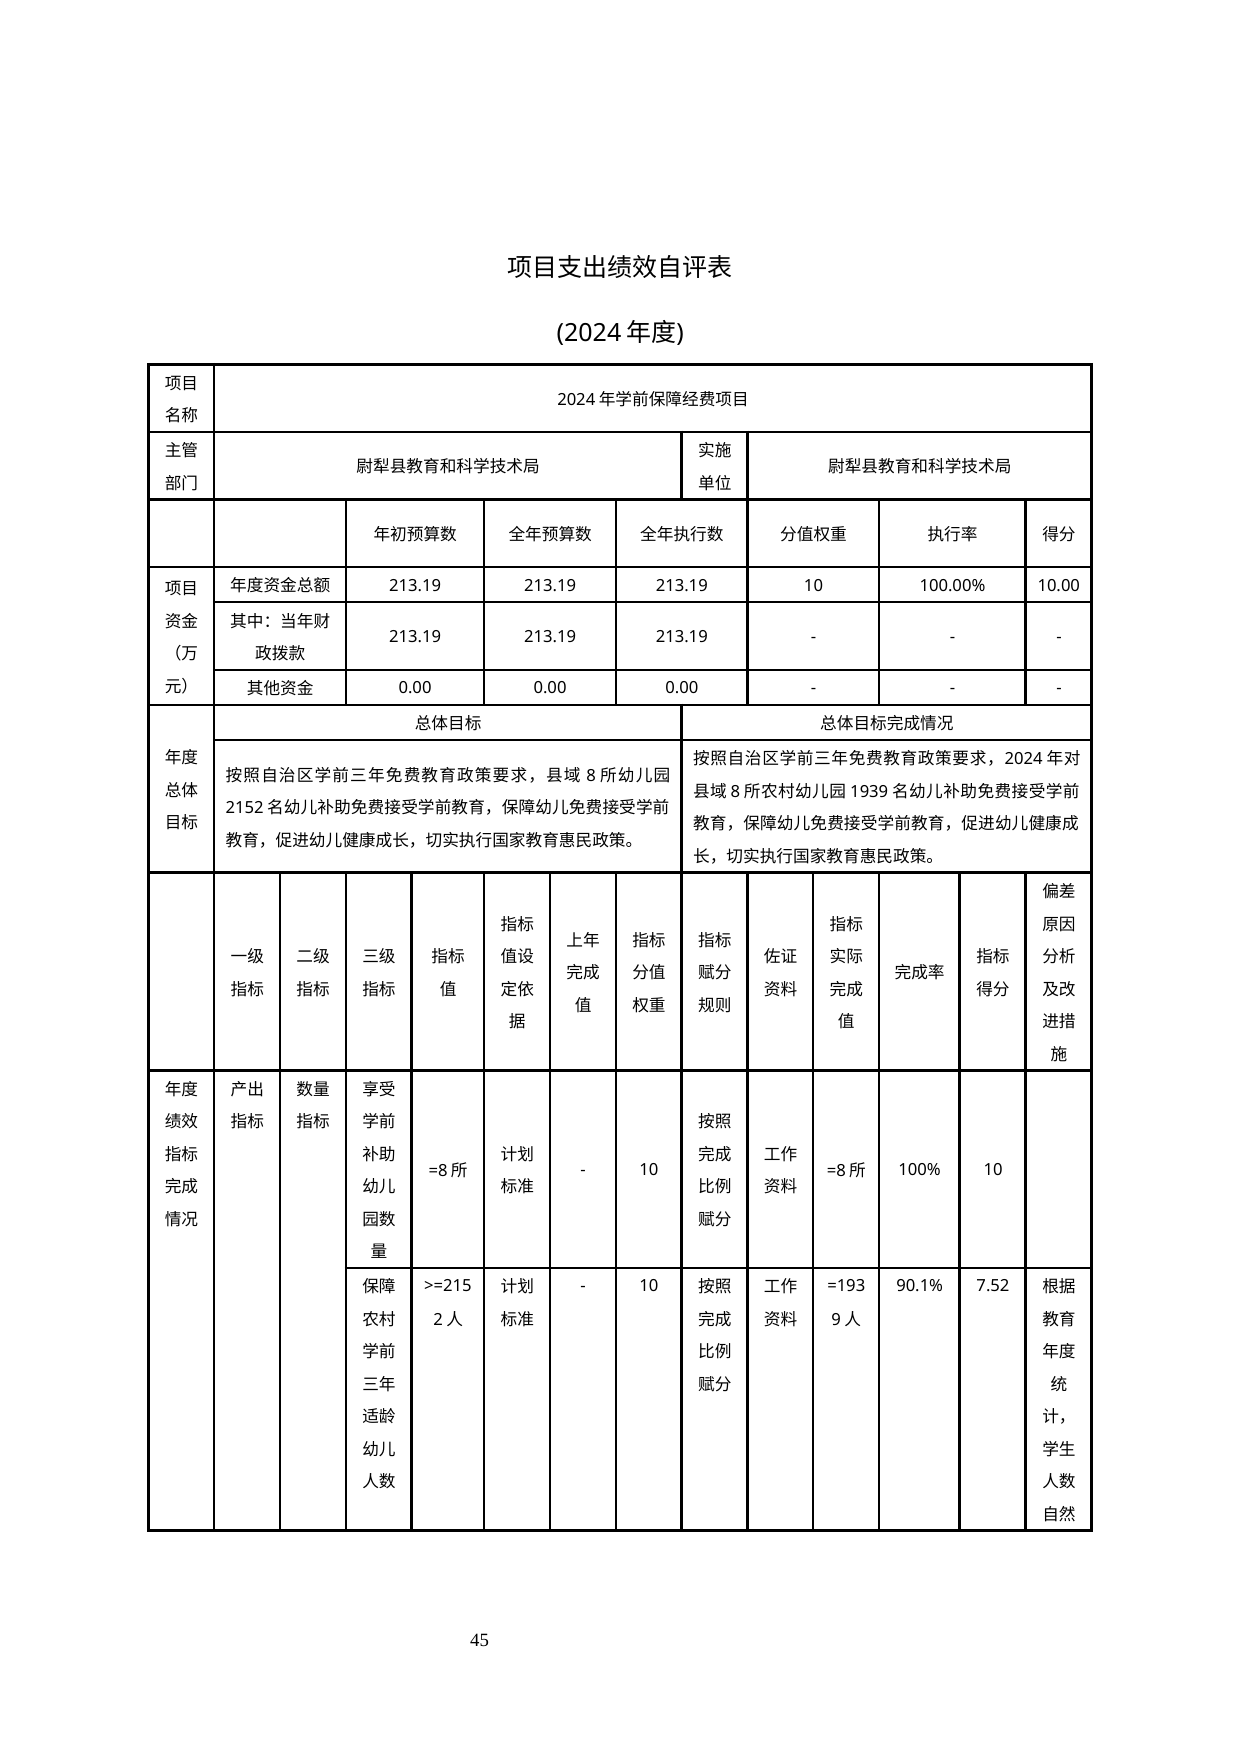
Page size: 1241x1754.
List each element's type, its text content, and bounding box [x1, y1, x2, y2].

table_cell 按照完成比例赋分 [683, 1269, 746, 1529]
table_cell 90.1% [880, 1269, 958, 1529]
table_cell 计划标准 [485, 1072, 549, 1266]
table_cell 享受学前补助幼儿园数量 [347, 1072, 410, 1266]
table_cell [1027, 1072, 1090, 1266]
table_cell 尉犁县教育和科学技术局 [749, 433, 1090, 498]
table_cell 213.19 [485, 568, 615, 601]
table_cell - [551, 1072, 615, 1266]
table_cell 100% [880, 1072, 958, 1266]
table_cell 100.00% [880, 568, 1024, 601]
table_cell 2024年学前保障经费项目 [215, 366, 1090, 431]
table_cell 指标值 [413, 874, 483, 1069]
table_cell 年度总体目标 [150, 706, 213, 871]
table_cell 尉犁县教育和科学技术局 [215, 433, 680, 498]
table_cell 项目名称 [150, 366, 213, 431]
table_cell 三级指标 [347, 874, 410, 1069]
table_cell 0.00 [347, 671, 483, 703]
table_cell - [880, 603, 1024, 668]
table_cell 7.52 [961, 1269, 1024, 1529]
table_cell 0.00 [485, 671, 615, 703]
table_cell =8所 [413, 1072, 483, 1266]
table_cell 总体目标完成情况 [683, 706, 1090, 739]
table_cell 213.19 [347, 603, 483, 668]
table_cell 得分 [1027, 501, 1090, 566]
table_header 项目支出绩效自评表 [148, 233, 1092, 298]
table_cell 主管部门 [150, 433, 213, 498]
table_cell 指标得分 [961, 874, 1024, 1069]
table_cell 指标值设定依据 [485, 874, 549, 1069]
table_cell 年度绩效指标完成情况 [150, 1072, 213, 1529]
table_cell 10 [617, 1269, 680, 1529]
table_cell 指标分值权重 [617, 874, 680, 1069]
table_cell - [880, 671, 1024, 703]
table_cell 上年完成值 [551, 874, 615, 1069]
table_cell 数量指标 [281, 1072, 345, 1529]
table_cell 10 [617, 1072, 680, 1266]
table_cell >=2152人 [413, 1269, 483, 1529]
table_cell 实施单位 [683, 433, 746, 498]
table_cell 总体目标 [215, 706, 680, 739]
table_cell =8所 [814, 1072, 878, 1266]
table_cell - [749, 671, 878, 703]
table_cell 执行率 [880, 501, 1024, 566]
table_cell - [749, 603, 878, 668]
table_cell 10 [961, 1072, 1024, 1266]
table_cell 指标实际完成值 [814, 874, 878, 1069]
table_cell 佐证资料 [749, 874, 812, 1069]
table_cell 10.00 [1027, 568, 1090, 601]
table_cell - [551, 1269, 615, 1529]
table_cell 按照自治区学前三年免费教育政策要求，2024年对县域8所农村幼儿园1939名幼儿补助免费接受学前教育，保障幼儿免费接受学前教育，促进幼儿健康成长，切实执行国家教育惠民政策。 [683, 741, 1090, 871]
table_cell 10 [749, 568, 878, 601]
table_cell [150, 501, 213, 566]
table_cell 按照完成比例赋分 [683, 1072, 746, 1266]
table_cell (2024年度) [148, 298, 1092, 363]
table_cell 按照自治区学前三年免费教育政策要求，县域8所幼儿园2152名幼儿补助免费接受学前教育，保障幼儿免费接受学前教育，促进幼儿健康成长，切实执行国家教育惠民政策。 [215, 741, 680, 871]
table_cell 工作资料 [749, 1072, 812, 1266]
table_cell [150, 874, 213, 1069]
table_cell 二级指标 [281, 874, 345, 1069]
table_cell 年度资金总额 [215, 568, 345, 601]
table_cell 分值权重 [749, 501, 878, 566]
table_cell 完成率 [880, 874, 958, 1069]
table_cell =1939人 [814, 1269, 878, 1529]
table_cell 全年执行数 [617, 501, 746, 566]
table_cell 保障农村学前三年适龄幼儿人数 [347, 1269, 410, 1529]
table_cell 年初预算数 [347, 501, 483, 566]
table_cell 指标赋分规则 [683, 874, 746, 1069]
table_cell 0.00 [617, 671, 746, 703]
table_cell 产出指标 [215, 1072, 279, 1529]
table_cell 全年预算数 [485, 501, 615, 566]
table_cell 213.19 [617, 603, 746, 668]
table_cell 偏差原因分析及改进措施 [1027, 874, 1090, 1069]
table_cell 213.19 [617, 568, 746, 601]
table_cell 213.19 [485, 603, 615, 668]
table_cell 工作资料 [749, 1269, 812, 1529]
table_cell 项目资金 （万元） [150, 568, 213, 703]
table_cell 其中：当年财政拨款 [215, 603, 345, 668]
table_cell 其他资金 [215, 671, 345, 703]
table_cell [215, 501, 345, 566]
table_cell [1027, 1269, 1090, 1529]
table_cell - [1027, 671, 1090, 703]
table_cell 213.19 [347, 568, 483, 601]
table_cell 一级指标 [215, 874, 279, 1069]
table_cell 计划标准 [485, 1269, 549, 1529]
table_cell - [1027, 603, 1090, 668]
